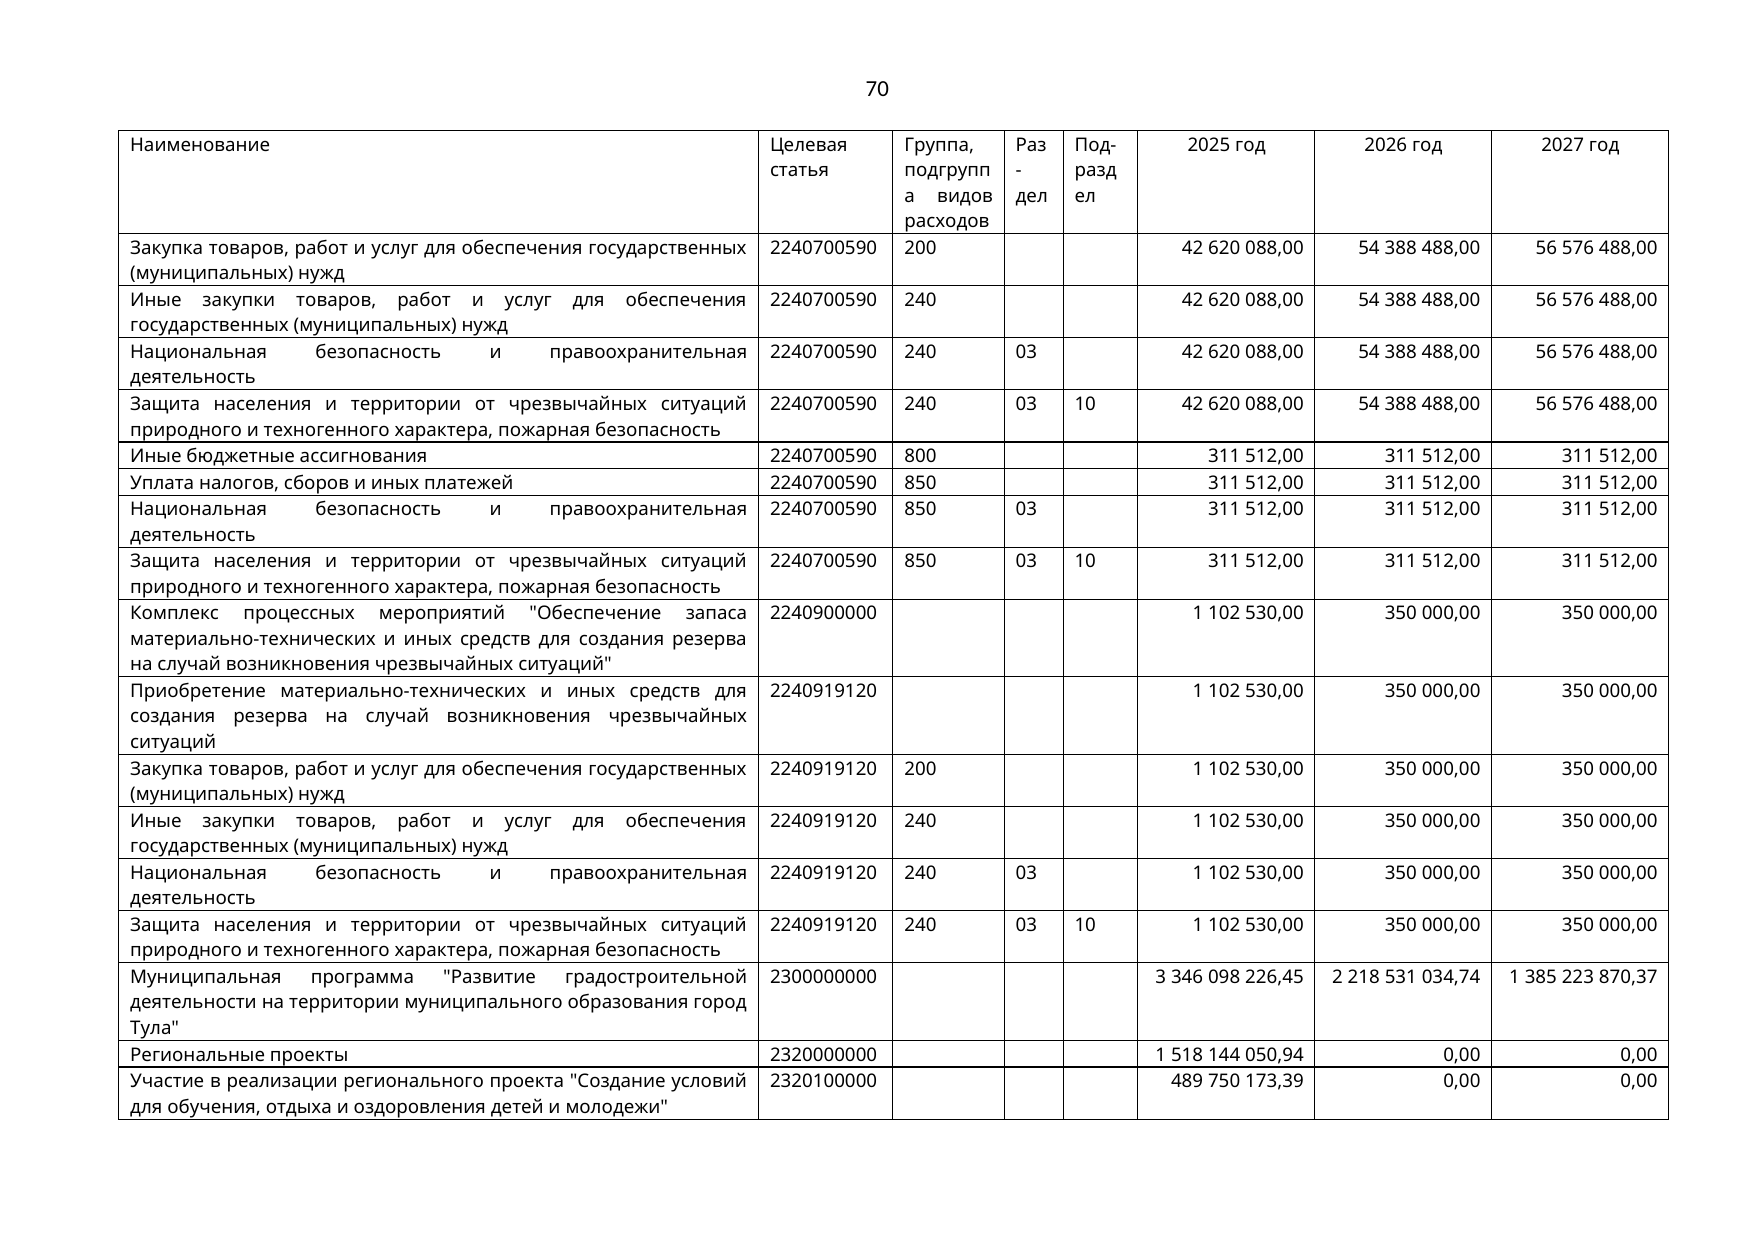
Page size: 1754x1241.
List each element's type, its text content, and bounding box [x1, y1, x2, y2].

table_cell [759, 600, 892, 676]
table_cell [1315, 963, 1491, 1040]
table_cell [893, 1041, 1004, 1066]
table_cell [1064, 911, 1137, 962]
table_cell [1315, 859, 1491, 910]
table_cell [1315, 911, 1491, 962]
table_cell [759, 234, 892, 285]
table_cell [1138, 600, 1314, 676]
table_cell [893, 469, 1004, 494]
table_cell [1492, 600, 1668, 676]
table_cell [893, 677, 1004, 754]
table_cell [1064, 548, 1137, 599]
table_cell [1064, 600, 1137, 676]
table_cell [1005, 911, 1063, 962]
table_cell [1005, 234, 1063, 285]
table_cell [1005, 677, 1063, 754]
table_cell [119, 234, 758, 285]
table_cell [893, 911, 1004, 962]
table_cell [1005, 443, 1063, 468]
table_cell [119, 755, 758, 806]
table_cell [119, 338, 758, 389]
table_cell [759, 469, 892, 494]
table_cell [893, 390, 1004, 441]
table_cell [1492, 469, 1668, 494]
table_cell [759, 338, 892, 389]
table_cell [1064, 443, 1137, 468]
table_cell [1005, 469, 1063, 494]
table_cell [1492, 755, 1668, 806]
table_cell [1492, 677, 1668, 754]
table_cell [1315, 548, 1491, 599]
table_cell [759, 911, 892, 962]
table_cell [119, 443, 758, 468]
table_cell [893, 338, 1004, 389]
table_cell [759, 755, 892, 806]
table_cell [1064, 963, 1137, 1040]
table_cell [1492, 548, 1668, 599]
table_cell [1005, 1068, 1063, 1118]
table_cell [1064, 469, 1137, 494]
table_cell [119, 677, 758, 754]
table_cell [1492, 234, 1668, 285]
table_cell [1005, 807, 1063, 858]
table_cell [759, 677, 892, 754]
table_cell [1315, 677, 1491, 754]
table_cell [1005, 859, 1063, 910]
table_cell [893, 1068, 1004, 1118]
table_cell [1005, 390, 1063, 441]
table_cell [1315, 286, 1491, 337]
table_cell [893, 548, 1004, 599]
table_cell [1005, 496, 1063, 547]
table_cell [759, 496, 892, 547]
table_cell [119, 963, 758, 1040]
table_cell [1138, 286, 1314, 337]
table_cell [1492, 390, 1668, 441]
table_header 2025 год [1138, 131, 1314, 233]
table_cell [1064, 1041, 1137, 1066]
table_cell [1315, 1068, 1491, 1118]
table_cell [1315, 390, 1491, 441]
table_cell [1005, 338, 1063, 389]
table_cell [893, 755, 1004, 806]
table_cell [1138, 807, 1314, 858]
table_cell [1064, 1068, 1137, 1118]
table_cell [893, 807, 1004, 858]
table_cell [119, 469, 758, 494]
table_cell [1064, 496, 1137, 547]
table_header Группа, подгруппа видов расходов [893, 131, 1004, 233]
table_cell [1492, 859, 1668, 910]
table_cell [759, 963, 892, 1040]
table_header 2026 год [1315, 131, 1491, 233]
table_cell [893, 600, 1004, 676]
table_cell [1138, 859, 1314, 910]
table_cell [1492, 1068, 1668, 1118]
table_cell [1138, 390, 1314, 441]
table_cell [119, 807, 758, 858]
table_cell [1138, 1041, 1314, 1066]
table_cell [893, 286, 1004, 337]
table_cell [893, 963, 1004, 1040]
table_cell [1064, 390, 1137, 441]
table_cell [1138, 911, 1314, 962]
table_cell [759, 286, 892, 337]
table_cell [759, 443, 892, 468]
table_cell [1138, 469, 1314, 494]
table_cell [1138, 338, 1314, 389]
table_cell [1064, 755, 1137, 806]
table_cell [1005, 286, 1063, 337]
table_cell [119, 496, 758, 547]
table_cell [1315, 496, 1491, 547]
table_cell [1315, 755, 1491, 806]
table_header Раз-дел [1005, 131, 1063, 233]
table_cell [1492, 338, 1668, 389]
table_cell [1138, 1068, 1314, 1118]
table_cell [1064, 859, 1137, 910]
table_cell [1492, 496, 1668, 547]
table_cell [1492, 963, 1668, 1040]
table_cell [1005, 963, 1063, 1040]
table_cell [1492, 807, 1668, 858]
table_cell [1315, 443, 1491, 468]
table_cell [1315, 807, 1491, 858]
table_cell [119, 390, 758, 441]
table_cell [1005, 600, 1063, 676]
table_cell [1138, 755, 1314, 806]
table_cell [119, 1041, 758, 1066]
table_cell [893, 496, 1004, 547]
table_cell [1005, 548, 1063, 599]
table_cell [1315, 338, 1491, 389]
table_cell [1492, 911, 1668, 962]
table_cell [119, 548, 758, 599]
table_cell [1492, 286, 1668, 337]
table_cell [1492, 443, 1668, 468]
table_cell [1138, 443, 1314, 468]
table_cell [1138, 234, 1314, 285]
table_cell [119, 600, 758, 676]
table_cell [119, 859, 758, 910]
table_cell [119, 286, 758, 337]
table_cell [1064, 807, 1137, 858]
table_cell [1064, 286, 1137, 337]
table_header Под-раздел [1064, 131, 1137, 233]
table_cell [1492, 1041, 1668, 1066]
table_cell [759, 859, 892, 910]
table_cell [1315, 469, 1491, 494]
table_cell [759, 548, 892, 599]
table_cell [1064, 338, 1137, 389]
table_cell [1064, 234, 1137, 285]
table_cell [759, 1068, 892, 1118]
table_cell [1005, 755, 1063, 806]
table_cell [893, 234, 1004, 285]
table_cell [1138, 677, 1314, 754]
table_header Наименование [119, 131, 758, 233]
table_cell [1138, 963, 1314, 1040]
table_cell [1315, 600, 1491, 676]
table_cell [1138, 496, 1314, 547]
table_header Целевая статья [759, 131, 892, 233]
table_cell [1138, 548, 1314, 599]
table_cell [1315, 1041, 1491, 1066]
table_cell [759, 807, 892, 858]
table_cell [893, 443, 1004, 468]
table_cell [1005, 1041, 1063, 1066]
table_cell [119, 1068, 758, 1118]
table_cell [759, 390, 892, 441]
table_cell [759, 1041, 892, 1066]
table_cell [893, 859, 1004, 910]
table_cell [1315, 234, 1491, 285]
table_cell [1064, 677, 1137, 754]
table_header 2027 год [1492, 131, 1668, 233]
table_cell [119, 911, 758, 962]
